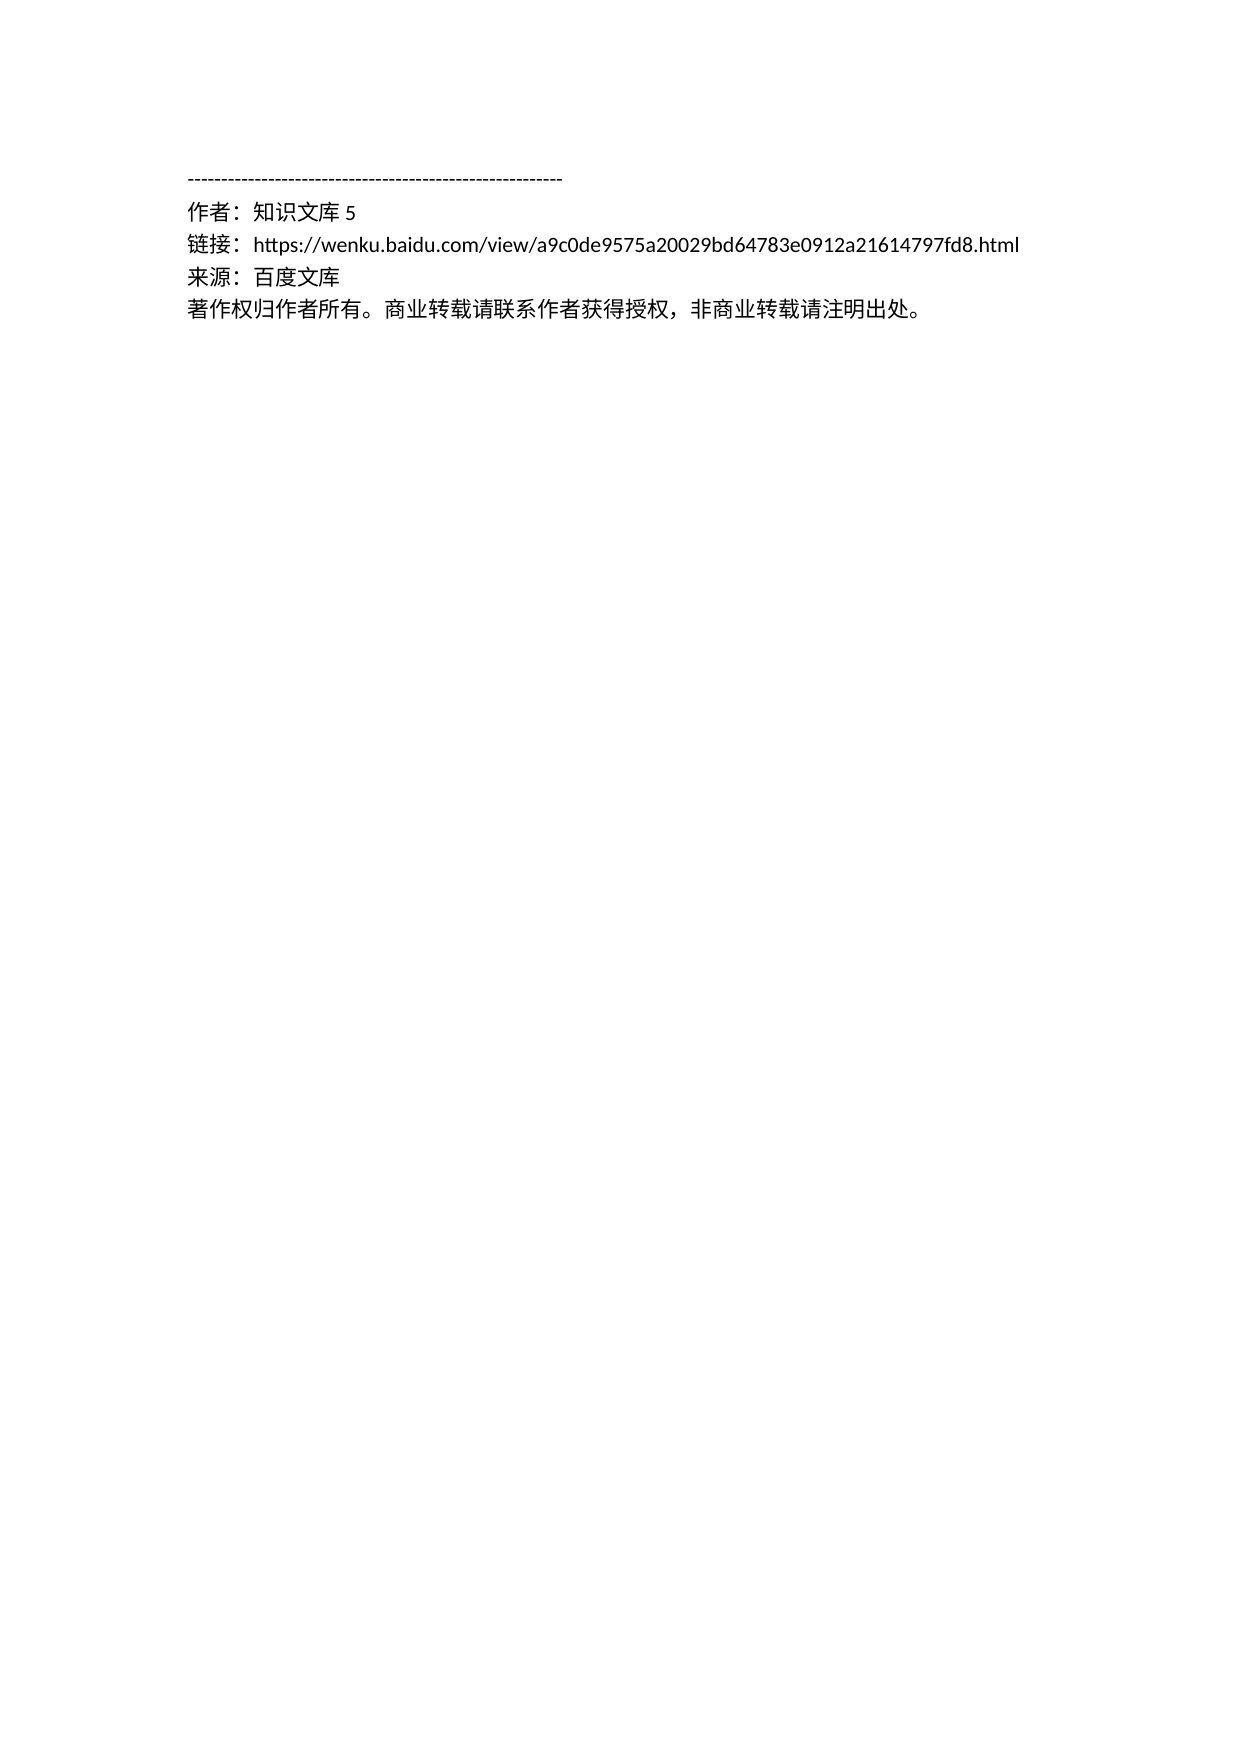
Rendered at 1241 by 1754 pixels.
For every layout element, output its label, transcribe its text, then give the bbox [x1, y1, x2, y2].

text 来源：百度文库 [187, 259, 1053, 292]
text -------------------------------------------------------- [187, 162, 1053, 194]
text 著作权归作者所有。商业转载请联系作者获得授权，非商业转载请注明出处。 [187, 292, 1053, 324]
text 作者：知识文库5 [187, 194, 1053, 227]
text 链接：https://wenku.baidu.com/view/a9c0de9575a20029bd64783e0912a21614797fd8.html [187, 227, 1053, 259]
